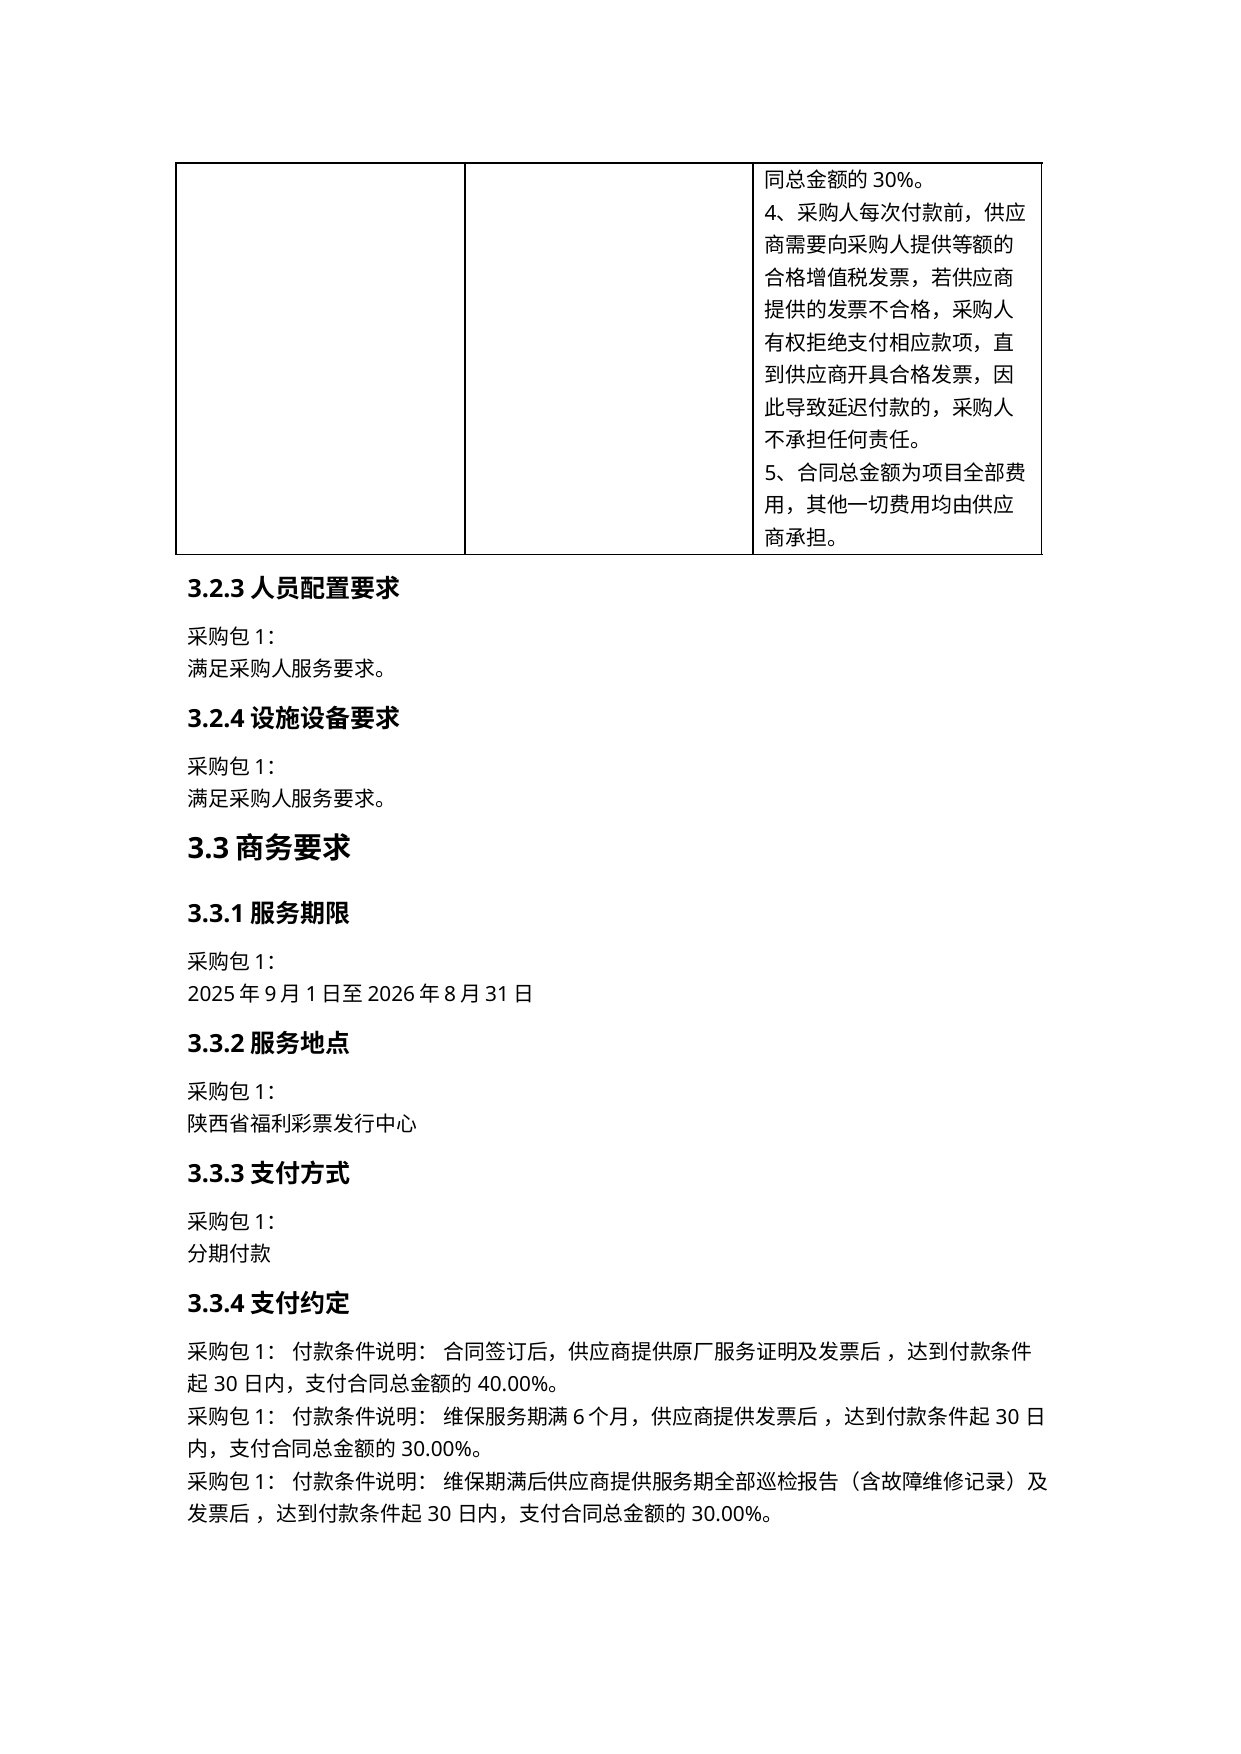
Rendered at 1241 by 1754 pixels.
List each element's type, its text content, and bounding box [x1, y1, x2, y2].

text 3.3.4支付约定 [187, 1270, 1053, 1335]
text 采购包1： [187, 1075, 1053, 1108]
table_cell 1 [177, 164, 464, 553]
text 3.2.4设施设备要求 [187, 685, 1053, 750]
text 3.2.3人员配置要求 [187, 555, 1053, 620]
text 满足采购人服务要求。 [187, 783, 1053, 815]
text 2025年9月1日至2026年8月31日 [187, 978, 1053, 1010]
text 采购包1： [187, 620, 1053, 653]
text 3.3.2服务地点 [187, 1010, 1053, 1075]
text 采购包1： [187, 750, 1053, 783]
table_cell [754, 164, 1041, 553]
text 3.3.1服务期限 [187, 880, 1053, 945]
text 分期付款 [187, 1238, 1053, 1270]
text 满足采购人服务要求。 [187, 653, 1053, 685]
text 采购包1： 付款条件说明： 维保服务期满6个月，供应商提供发票后 ，达到付款条件起 30 日内，支付合同总金额的 30.00%。 [187, 1400, 1053, 1465]
text 采购包1： 付款条件说明： 合同签订后，供应商提供原厂服务证明及发票后 ，达到付款条件起 30 日内，支付合同总金额的 40.00%。 [187, 1335, 1053, 1400]
text 陕西省福利彩票发行中心 [187, 1108, 1053, 1140]
text 3.3商务要求 [187, 815, 1053, 880]
table_cell [466, 164, 752, 553]
text 采购包1： [187, 945, 1053, 978]
text 采购包1： [187, 1205, 1053, 1238]
text 采购包1： 付款条件说明： 维保期满后供应商提供服务期全部巡检报告（含故障维修记录）及发票后 ，达到付款条件起 30 日内，支付合同总金额的 30.00%。 [187, 1465, 1053, 1530]
text 3.3.3支付方式 [187, 1140, 1053, 1205]
